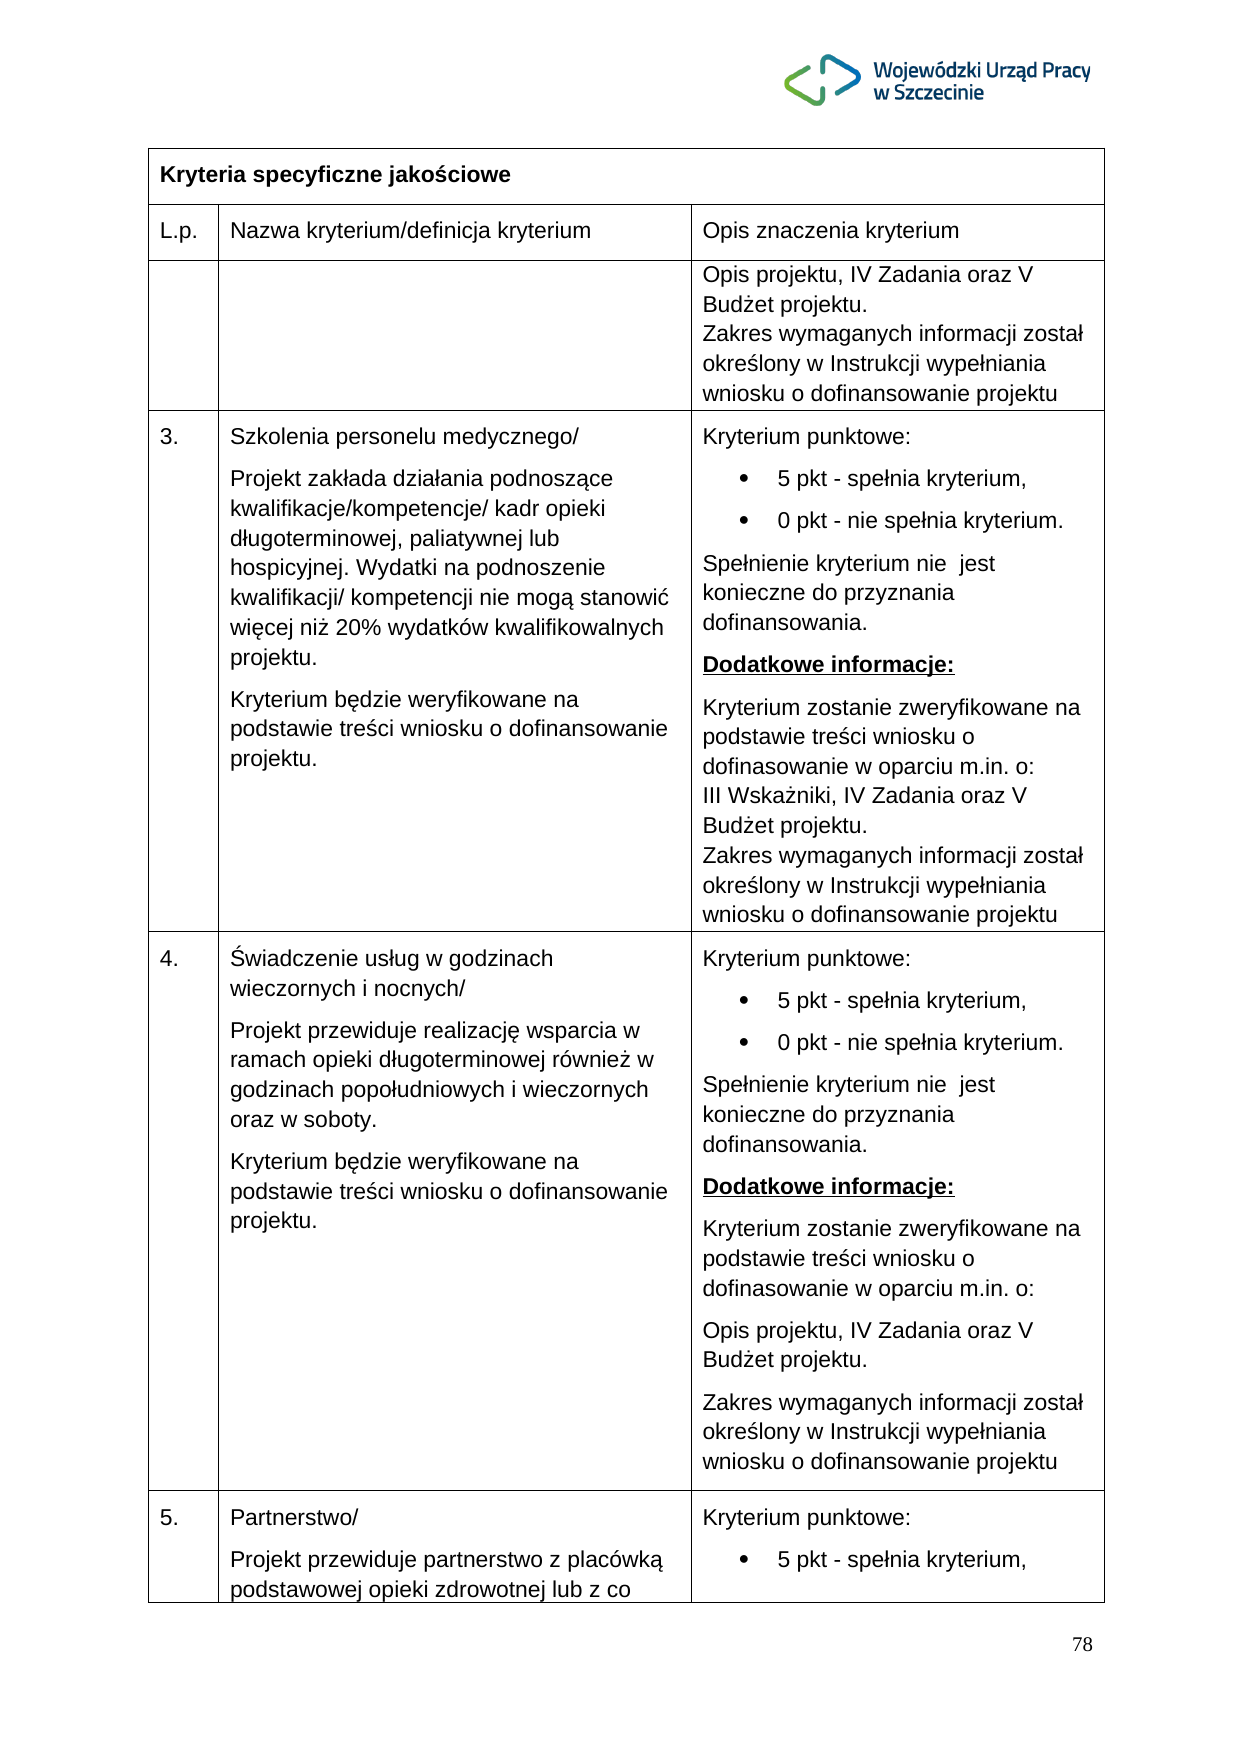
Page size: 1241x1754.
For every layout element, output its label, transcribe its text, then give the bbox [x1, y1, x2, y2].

table_header Kryteria specyficzne jakościowe [149, 149, 1104, 204]
table_cell L.p. [149, 205, 218, 260]
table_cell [219, 261, 691, 409]
table_cell [149, 932, 218, 1490]
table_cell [219, 1491, 691, 1602]
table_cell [692, 261, 1104, 409]
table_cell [692, 1491, 1104, 1602]
table_cell Świadczenie usług w godzinach wieczornych i nocnych/ Projekt przewiduje realizację wsparcia w ramach opieki długoterminowej również w godzinach popołudniowych i wieczornych oraz w soboty. Kryterium będzie weryfikowane na podstawie treści wniosku o dofinansowanie projektu. [219, 932, 691, 1490]
table_cell Kryterium punktowe: 5 pkt - spełnia kryterium, 0 pkt - nie spełnia kryterium. Spełnienie kryterium nie jest konieczne do przyznania dofinansowania. Dodatkowe informacje: Kryterium zostanie zweryfikowane na podstawie treści wniosku o dofinasowanie w oparciu m.in. o: III Wskażniki, IV Zadania oraz V Budżet projektu. Zakres wymaganych informacji został określony w Instrukcji wypełniania wniosku o dofinansowanie projektu [692, 411, 1104, 931]
table_cell Nazwa kryterium/definicja kryterium [219, 205, 691, 260]
picture [784, 54, 1091, 106]
table_cell Opis znaczenia kryterium [692, 205, 1104, 260]
table_cell [149, 411, 218, 931]
table_cell [149, 261, 218, 409]
table_cell [149, 1491, 218, 1602]
table_cell Kryterium punktowe: 5 pkt - spełnia kryterium, 0 pkt - nie spełnia kryterium. Spełnienie kryterium nie jest konieczne do przyznania dofinansowania. Dodatkowe informacje: Kryterium zostanie zweryfikowane na podstawie treści wniosku o dofinasowanie w oparciu m.in. o: Opis projektu, IV Zadania oraz V Budżet projektu. Zakres wymaganych informacji został określony w Instrukcji wypełniania wniosku o dofinansowanie projektu [692, 932, 1104, 1490]
table_cell Szkolenia personelu medycznego/ Projekt zakłada działania podnoszące kwalifikacje/kompetencje/ kadr opieki długoterminowej, paliatywnej lub hospicyjnej. Wydatki na podnoszenie kwalifikacji/ kompetencji nie mogą stanowić więcej niż 20% wydatków kwalifikowalnych projektu. Kryterium będzie weryfikowane na podstawie treści wniosku o dofinansowanie projektu. [219, 411, 691, 931]
